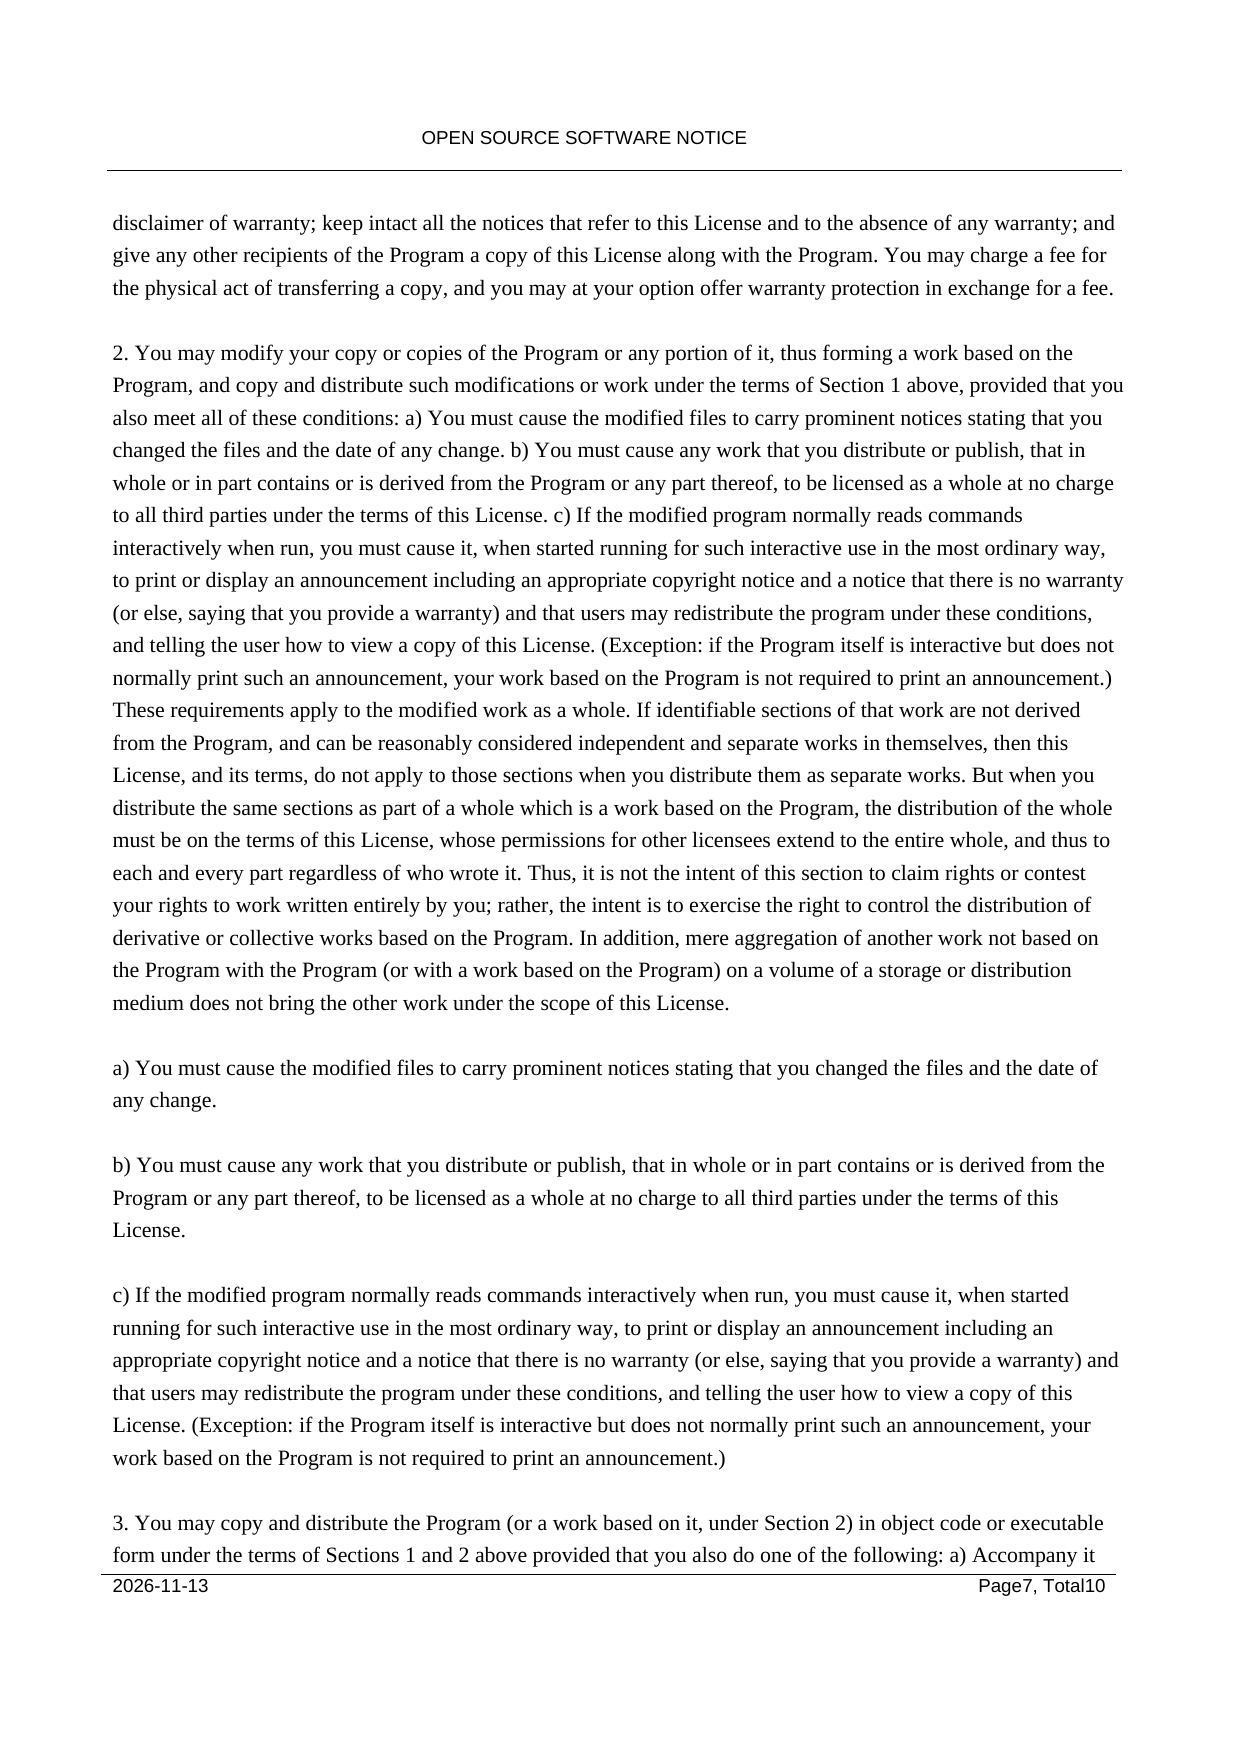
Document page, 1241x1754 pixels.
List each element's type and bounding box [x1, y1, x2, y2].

text [112, 206, 1128, 1571]
